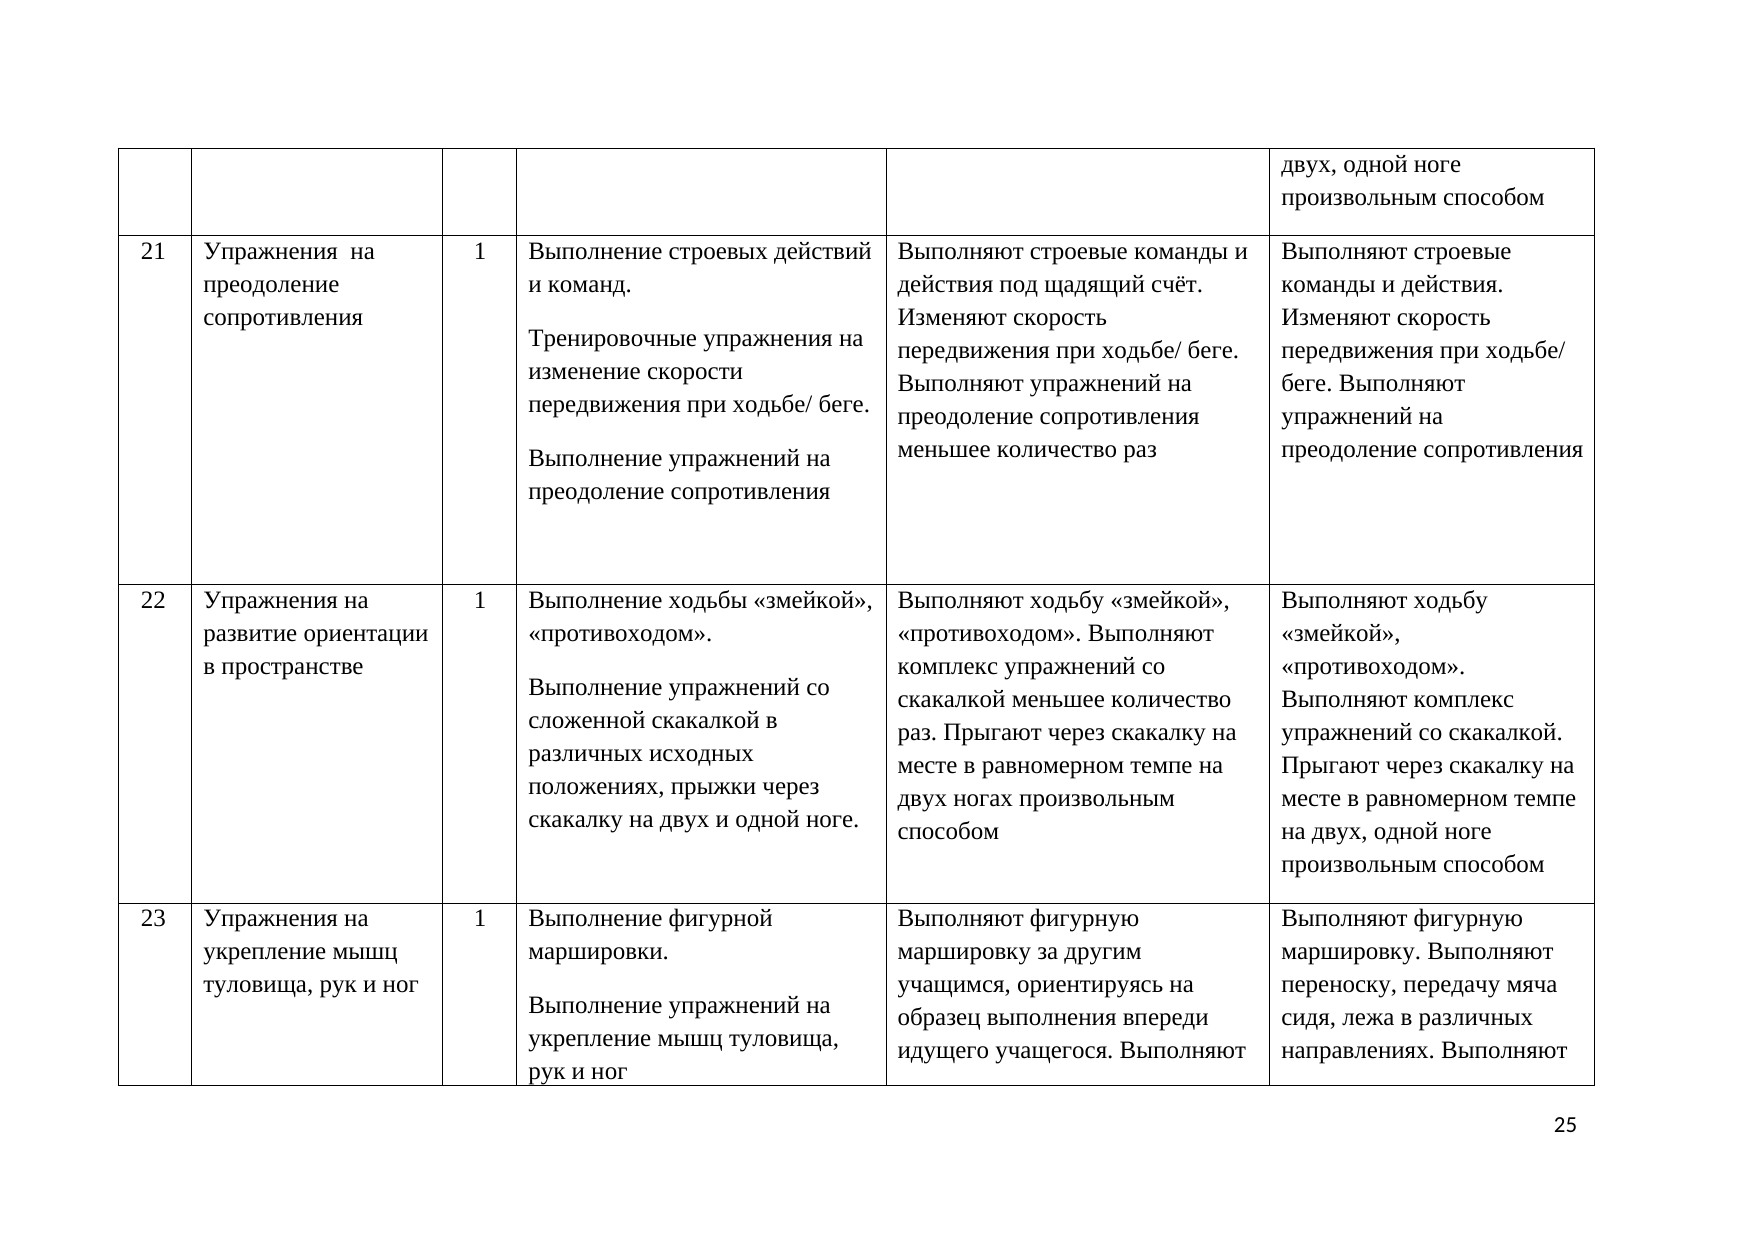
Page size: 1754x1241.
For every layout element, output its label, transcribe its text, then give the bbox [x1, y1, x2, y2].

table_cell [517, 149, 886, 235]
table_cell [1270, 149, 1594, 235]
table_cell 21 [119, 236, 191, 584]
table_cell Выполняют строевые команды и действия под щадящий счёт. Изменяют скорость передвижения при ходьбе/ беге. Выполняют упражнений на преодоление сопротивления меньшее количество раз [887, 236, 1269, 584]
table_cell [192, 149, 442, 235]
table_cell 1 [443, 904, 516, 1085]
table_cell 1 [443, 149, 516, 235]
table_cell 20 [119, 149, 191, 235]
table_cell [887, 149, 1269, 235]
table_cell Упражнения на развитие ориентации в пространстве [192, 585, 442, 902]
table_cell Выполняют ходьбу «змейкой», «противоходом». Выполняют комплекс упражнений со скакалкой меньшее количество раз. Прыгают через скакалку на месте в равномерном темпе на двух ногах произвольным способом [887, 585, 1269, 902]
table_cell Упражнения на преодоление сопротивления [192, 236, 442, 584]
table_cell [887, 904, 1269, 1085]
table_cell 1 [443, 236, 516, 584]
table_cell Выполняют строевые команды и действия. Изменяют скорость передвижения при ходьбе/ беге. Выполняют упражнений на преодоление сопротивления [1270, 236, 1594, 584]
table_cell 23 [119, 904, 191, 1085]
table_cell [192, 904, 442, 1085]
table_cell 1 [443, 585, 516, 902]
table_cell Выполнение ходьбы «змейкой», «противоходом». Выполнение упражнений со сложенной скакалкой в различных исходных положениях, прыжки через скакалку на двух и одной ноге. [517, 585, 886, 902]
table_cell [1270, 904, 1594, 1085]
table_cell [517, 904, 886, 1085]
table_cell Выполнение строевых действий и команд. Тренировочные упражнения на изменение скорости передвижения при ходьбе/ беге. Выполнение упражнений на преодоление сопротивления [517, 236, 886, 584]
table_cell Выполняют ходьбу «змейкой», «противоходом». Выполняют комплекс упражнений со скакалкой. Прыгают через скакалку на месте в равномерном темпе на двух, одной ноге произвольным способом [1270, 585, 1594, 902]
table_cell 22 [119, 585, 191, 902]
